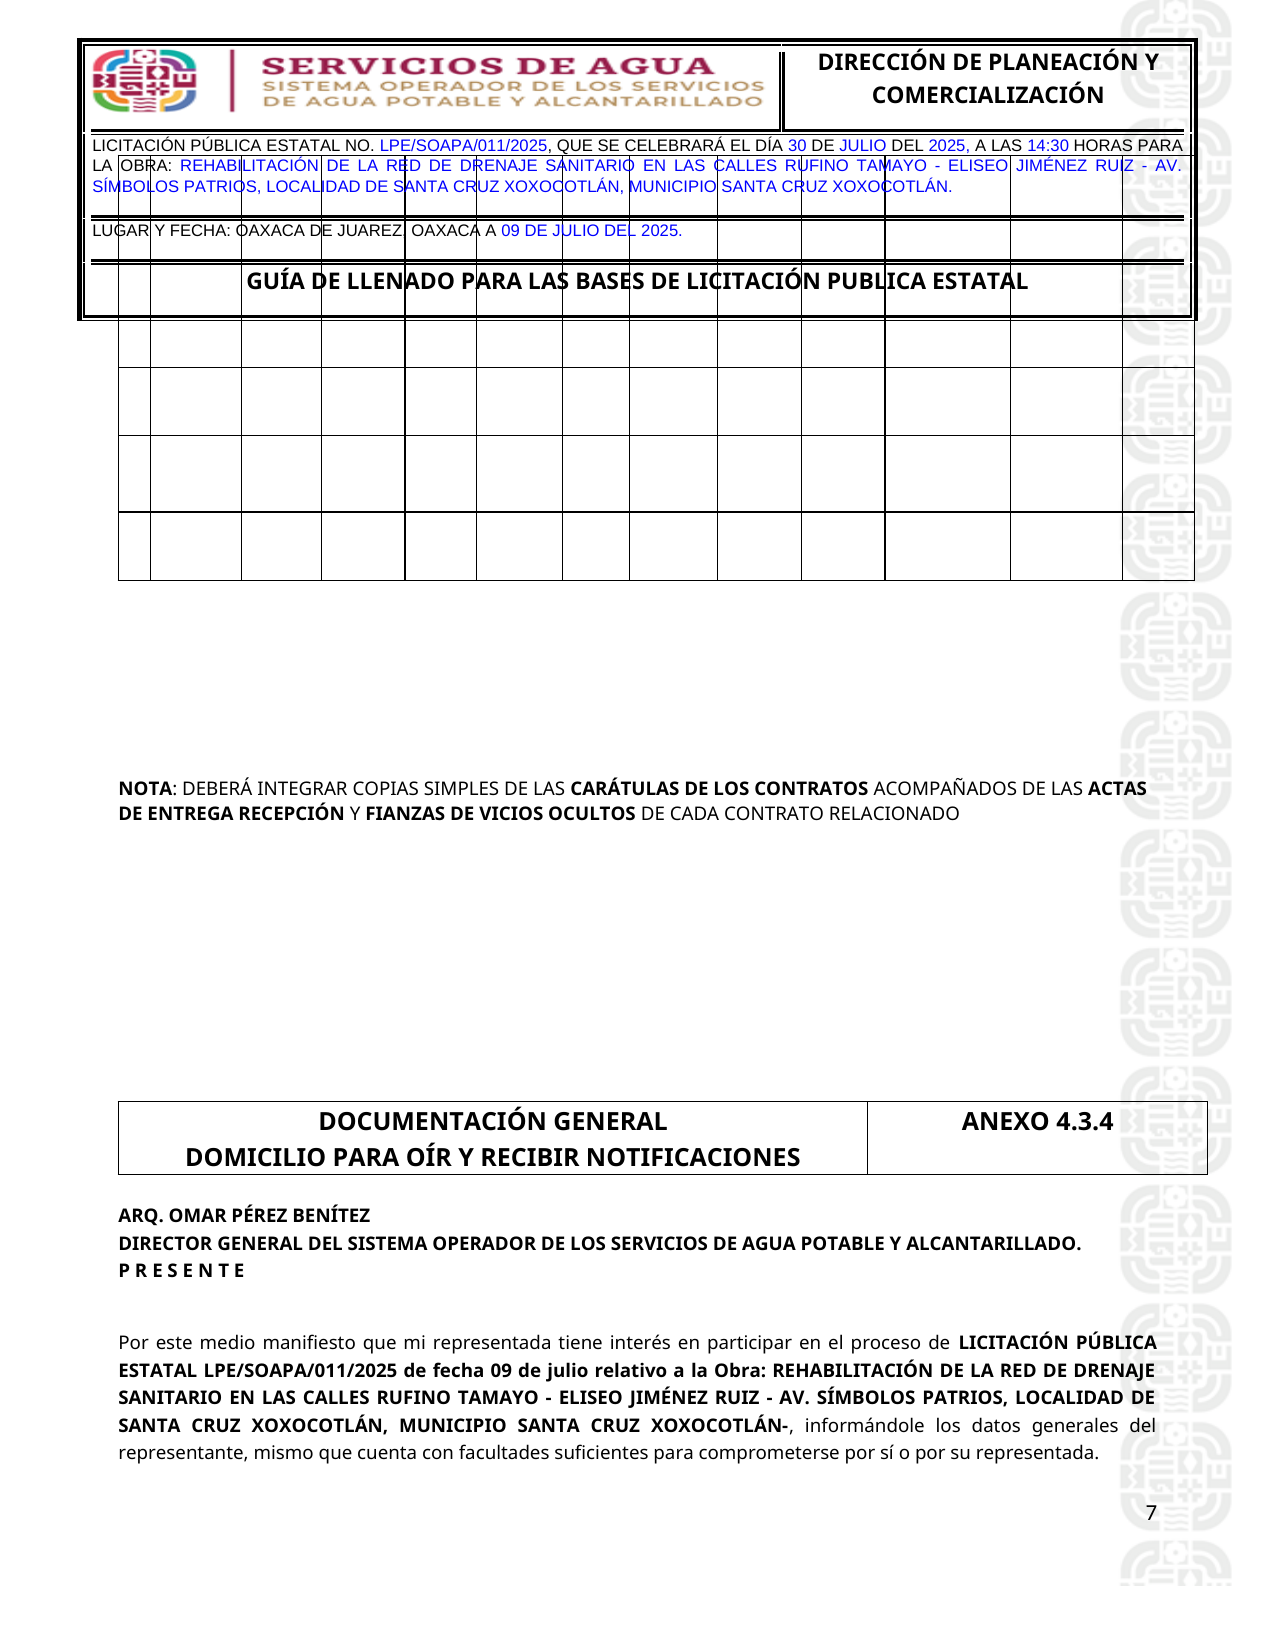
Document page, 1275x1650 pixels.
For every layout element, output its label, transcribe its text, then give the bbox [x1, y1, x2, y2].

table_cell [630, 368, 717, 435]
text NOTA: DEBERÁ INTEGRAR COPIAS SIMPLES DE LAS CARÁTULAS DE LOS CONTRATOS ACOMPAÑADOS DE LAS ACTAS DE ENTREGA RECEPCIÓN Y FIANZAS DE VICIOS OCULTOS DE CADA CONTRATO RELACIONADO [118, 775, 1159, 826]
table_cell [406, 513, 476, 579]
table_cell [119, 156, 150, 215]
table_cell [802, 436, 884, 511]
table_cell [1011, 321, 1122, 367]
table_cell [477, 265, 562, 315]
table_cell [1011, 265, 1122, 315]
table_cell [802, 368, 884, 435]
table_cell [563, 513, 629, 579]
table_cell [718, 156, 801, 215]
table_cell [322, 513, 404, 579]
table_cell [1011, 513, 1122, 579]
table_cell [630, 265, 717, 315]
table_cell [886, 221, 1010, 259]
table_cell [477, 156, 562, 215]
table_header ANEXO 4.3.4 [868, 1102, 1207, 1174]
table_cell [563, 436, 629, 511]
table_cell [322, 221, 404, 259]
table_cell [119, 513, 150, 579]
table_cell [1011, 436, 1122, 511]
table_cell [242, 265, 321, 315]
table_cell [406, 221, 476, 259]
table_cell [477, 368, 562, 435]
table_cell [322, 436, 404, 511]
table_cell [563, 368, 629, 435]
table_cell [242, 321, 321, 367]
table_cell [802, 265, 884, 315]
table_cell [151, 513, 241, 579]
table_cell [151, 221, 241, 259]
picture [1105, 0, 1235, 1586]
table_cell [1123, 156, 1194, 320]
table_cell [802, 513, 884, 579]
table_cell [630, 513, 717, 579]
table_cell [563, 221, 629, 259]
table_cell [406, 368, 476, 435]
table_cell [563, 156, 629, 215]
table_cell [406, 265, 476, 315]
table_cell [242, 368, 321, 435]
table_cell [1123, 321, 1194, 367]
table_cell [151, 436, 241, 511]
table_cell [886, 368, 1010, 435]
table_cell [119, 265, 150, 315]
table_cell [718, 513, 801, 579]
table_cell [718, 265, 801, 315]
table_cell [406, 156, 476, 215]
table_cell [322, 265, 404, 315]
table_header DOCUMENTACIÓN GENERAL DOMICILIO PARA OÍR Y RECIBIR NOTIFICACIONES [119, 1102, 867, 1174]
table_cell [406, 436, 476, 511]
table_cell [477, 513, 562, 579]
table_cell [630, 321, 717, 367]
table_cell [151, 368, 241, 435]
table_cell [886, 321, 1010, 367]
table_cell [119, 221, 150, 259]
table_cell [630, 436, 717, 511]
table_cell [886, 156, 1010, 215]
text P R E S E N T E [118, 1258, 1157, 1283]
table_cell [1011, 221, 1122, 259]
table_cell [242, 513, 321, 579]
table_cell [119, 368, 150, 435]
table_cell [1123, 436, 1194, 511]
table_cell [477, 436, 562, 511]
picture [88, 46, 773, 123]
table_cell [322, 156, 404, 215]
table_cell [322, 368, 404, 435]
table_cell [406, 321, 476, 367]
picture [1105, 42, 1194, 155]
table_cell [119, 436, 150, 511]
table_cell [563, 265, 629, 315]
text Por este medio manifiesto que mi representada tiene interés en participar en el proceso de LICITACIÓN PÚBLICA ESTATAL LPE/SOAPA/011/2025 de fecha 09 de julio relativo a la Obra: REHABILITACIÓN DE LA RED DE DRENAJE SANITARIO EN LAS CALLES RUFINO TAMAYO - ELISEO JIMÉNEZ RUIZ - AV. SÍMBOLOS PATRIOS, LOCALIDAD DE SANTA CRUZ XOXOCOTLÁN, MUNICIPIO SANTA CRUZ XOXOCOTLÁN-, informándole los datos generales del representante, mismo que cuenta con facultades suficientes para comprometerse por sí o por su representada. [118, 1329, 1157, 1465]
table_cell [802, 321, 884, 367]
table_cell [886, 513, 1010, 579]
text ARQ. OMAR PÉREZ BENÍTEZ [118, 1203, 1157, 1228]
table_cell [151, 156, 241, 215]
table_cell [718, 321, 801, 367]
table_cell [630, 221, 717, 259]
table_cell [1011, 368, 1122, 435]
picture [1106, 56, 1114, 67]
table_cell [886, 436, 1010, 511]
table_cell [242, 221, 321, 259]
table_cell [802, 156, 884, 215]
table_cell [322, 321, 404, 367]
table_cell [151, 265, 241, 315]
table_cell [242, 156, 321, 215]
table_cell [477, 321, 562, 367]
table_cell [151, 321, 241, 367]
table_cell [1123, 368, 1194, 435]
text DIRECTOR GENERAL DEL SISTEMA OPERADOR DE LOS SERVICIOS DE AGUA POTABLE Y ALCANTARILLADO. [118, 1230, 1157, 1256]
table_cell [718, 368, 801, 435]
table_cell [630, 156, 717, 215]
table_cell [802, 221, 884, 259]
table_cell [1123, 513, 1194, 579]
table_cell [563, 321, 629, 367]
table_cell [1011, 156, 1122, 215]
table_cell [477, 221, 562, 259]
table_cell [242, 436, 321, 511]
table_cell [119, 321, 150, 367]
table_cell [718, 221, 801, 259]
table_cell [886, 265, 1010, 315]
table_cell [718, 436, 801, 511]
